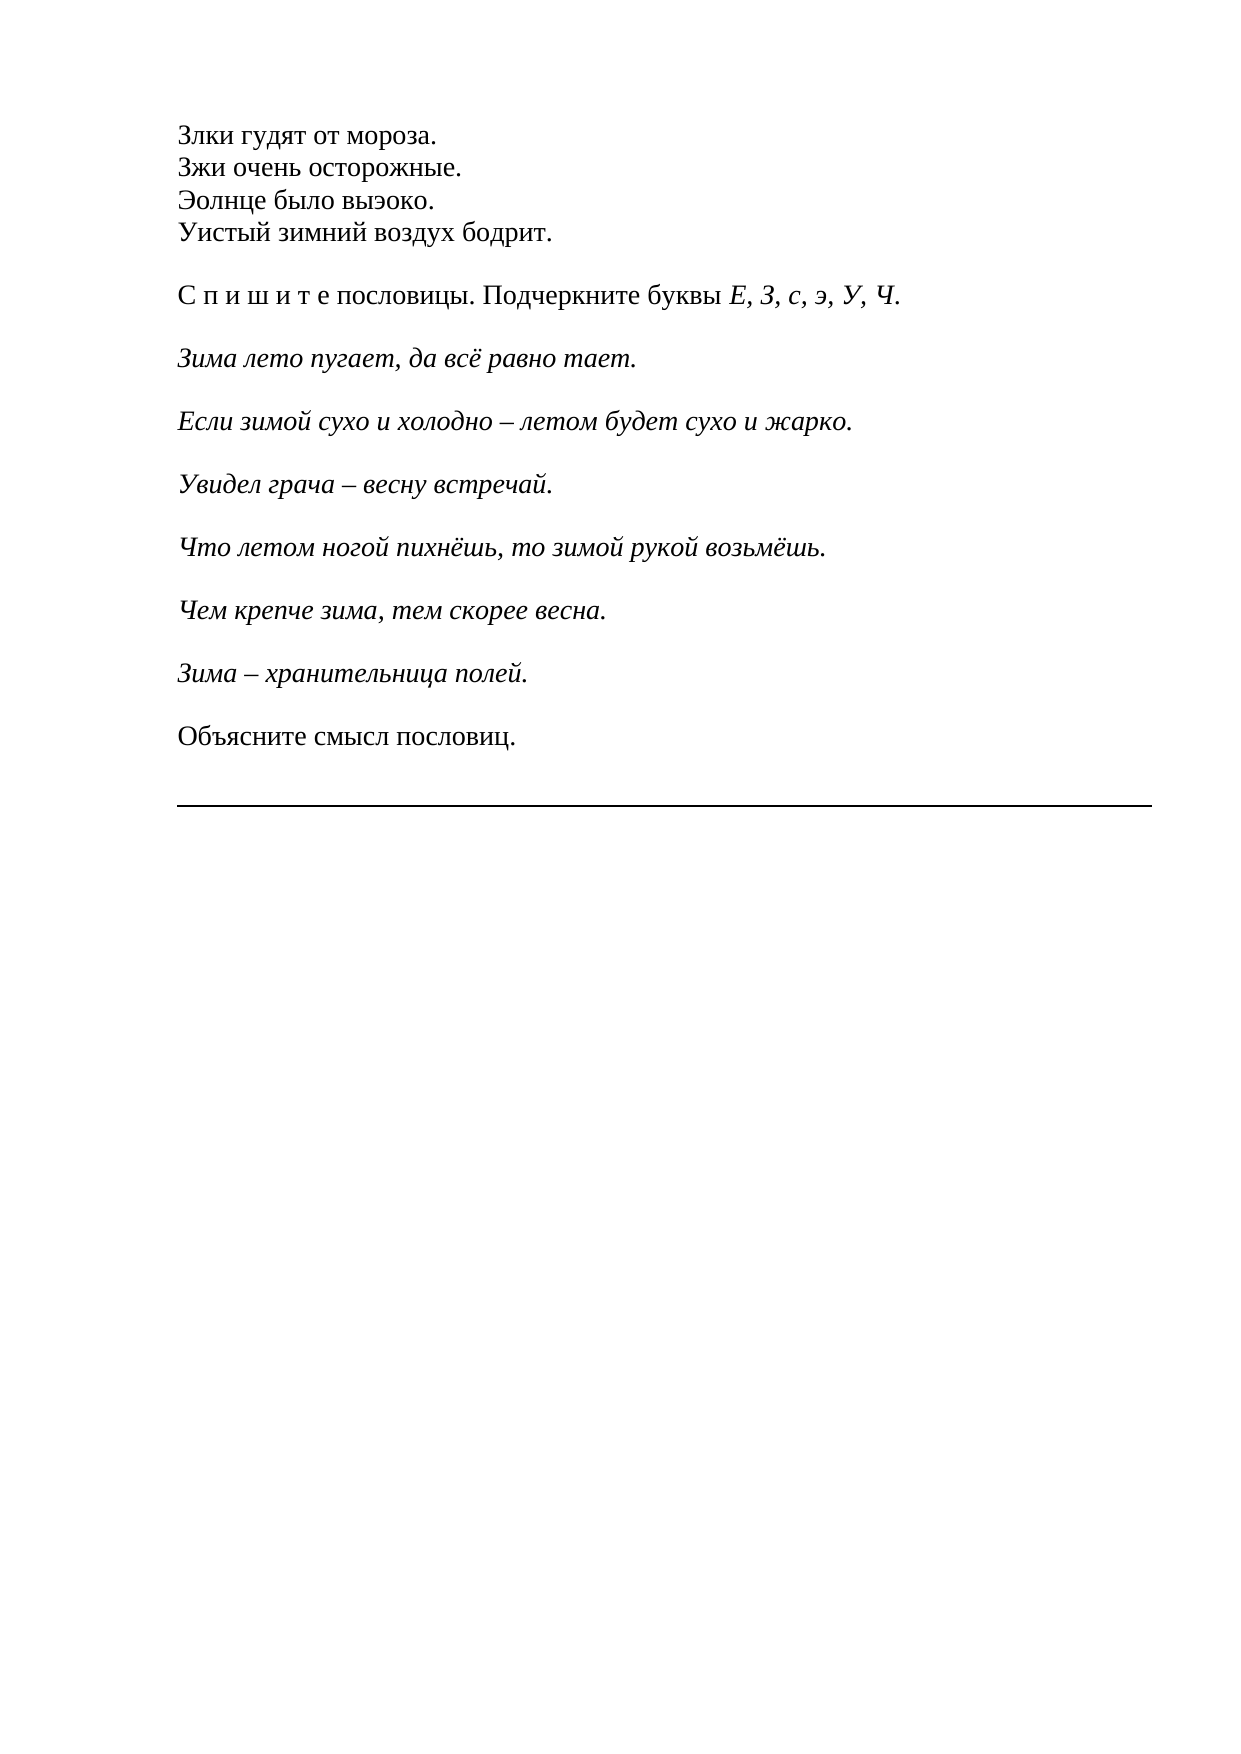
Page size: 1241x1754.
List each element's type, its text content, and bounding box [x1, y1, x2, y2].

text Зима – хранительница полей. [177, 656, 1152, 689]
text Зима лето пугает, да всё равно тает. [177, 341, 1152, 374]
text Если зимой сухо и холодно – летом будет сухо и жарко. [177, 404, 1152, 437]
text Злки гудят от мороза. [177, 118, 1152, 151]
text Зжи очень осторожные. [177, 151, 1152, 183]
text Объясните смысл пословиц. [177, 719, 1152, 752]
text Эолнце было выэоко. [177, 183, 1152, 215]
text С п и ш и т е пословицы. Подчеркните буквы Е, З, с, э, У, Ч. [177, 278, 1152, 311]
text Что летом ногой пихнёшь, то зимой рукой возьмёшь. [177, 530, 1152, 563]
text Уистый зимний воздух бодрит. [177, 215, 1152, 248]
text Чем крепче зима, тем скорее весна. [177, 593, 1152, 626]
text Увидел грача – весну встречай. [177, 467, 1152, 500]
